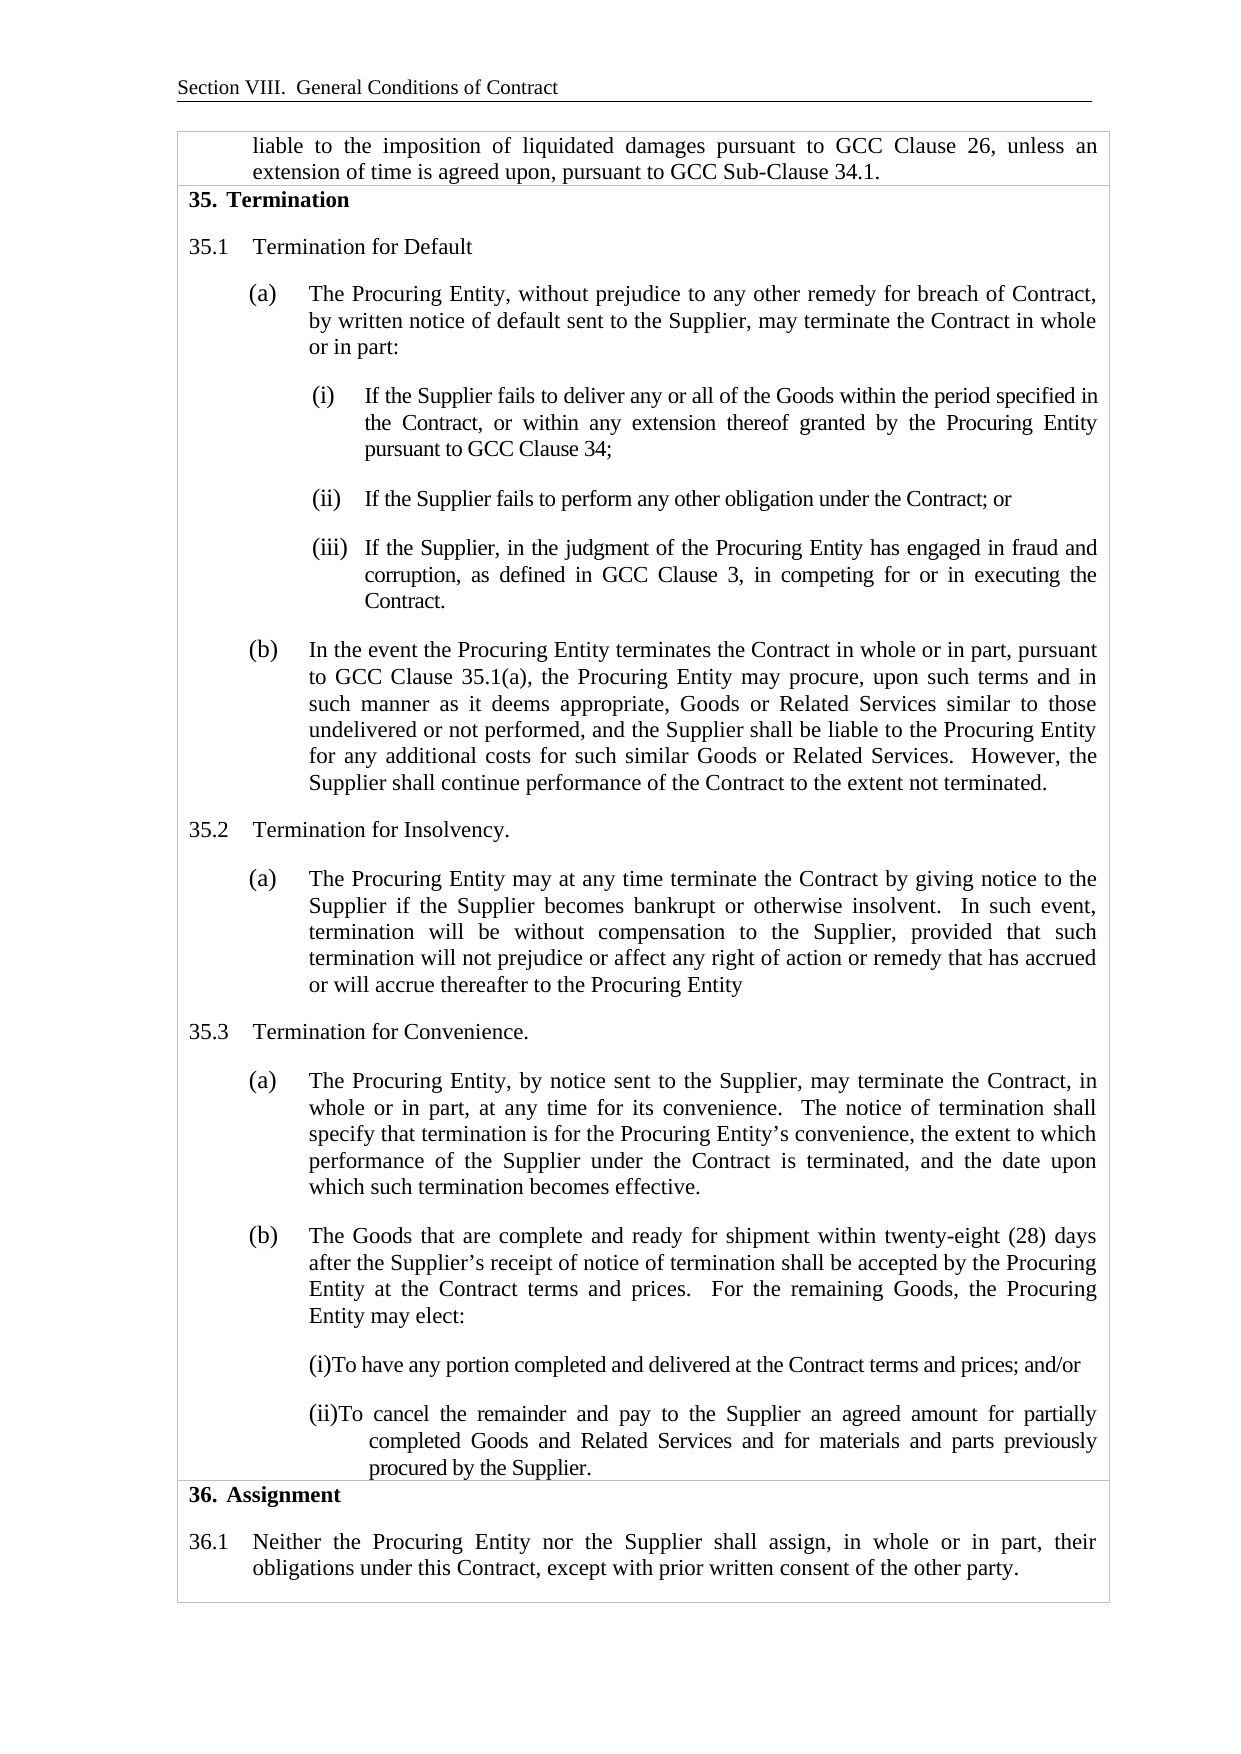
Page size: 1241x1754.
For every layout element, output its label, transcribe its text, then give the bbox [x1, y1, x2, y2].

table_cell Termination 35.1 Termination for Default The Procuring Entity, without prejudice to any other remedy for breach of Contract, by written notice of default sent to the Supplier, may terminate the Contract in whole or in part: If the Supplier fails to deliver any or all of the Goods within the period specified in the Contract, or within any extension thereof granted by the Procuring Entity pursuant to GCC Clause 34; If the Supplier fails to perform any other obligation under the Contract; or If the Supplier, in the judgment of the Procuring Entity has engaged in fraud and corruption, as defined in GCC Clause 3, in competing for or in executing the Contract. In the event the Procuring Entity terminates the Contract in whole or in part, pursuant to GCC Clause 35.1(a), the Procuring Entity may procure, upon such terms and in such manner as it deems appropriate, Goods or Related Services similar to those undelivered or not performed, and the Supplier shall be liable to the Procuring Entity for any additional costs for such similar Goods or Related Services. However, the Supplier shall continue performance of the Contract to the extent not terminated. 35.2 Termination for Insolvency. The Procuring Entity may at any time terminate the Contract by giving notice to the Supplier if the Supplier becomes bankrupt or otherwise insolvent. In such event, termination will be without compensation to the Supplier, provided that such termination will not prejudice or affect any right of action or remedy that has accrued or will accrue thereafter to the Procuring Entity 35.3 Termination for Convenience. The Procuring Entity, by notice sent to the Supplier, may terminate the Contract, in whole or in part, at any time for its convenience. The notice of termination shall specify that termination is for the Procuring Entity’s convenience, the extent to which performance of the Supplier under the Contract is terminated, and the date upon which such termination becomes effective. The Goods that are complete and ready for shipment within twenty-eight (28) days after the Supplier’s receipt of notice of termination shall be accepted by the Procuring Entity at the Contract terms and prices. For the remaining Goods, the Procuring Entity may elect: To have any portion completed and delivered at the Contract terms and prices; and/or To cancel the remainder and pay to the Supplier an agreed amount for partially completed Goods and Related Services and for materials and parts previously procured by the Supplier. [178, 186, 1109, 1480]
table_cell Assignment 36.1 Neither the Procuring Entity nor the Supplier shall assign, in whole or in part, their obligations under this Contract, except with prior written consent of the other party. [178, 1481, 1109, 1602]
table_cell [178, 132, 1109, 185]
